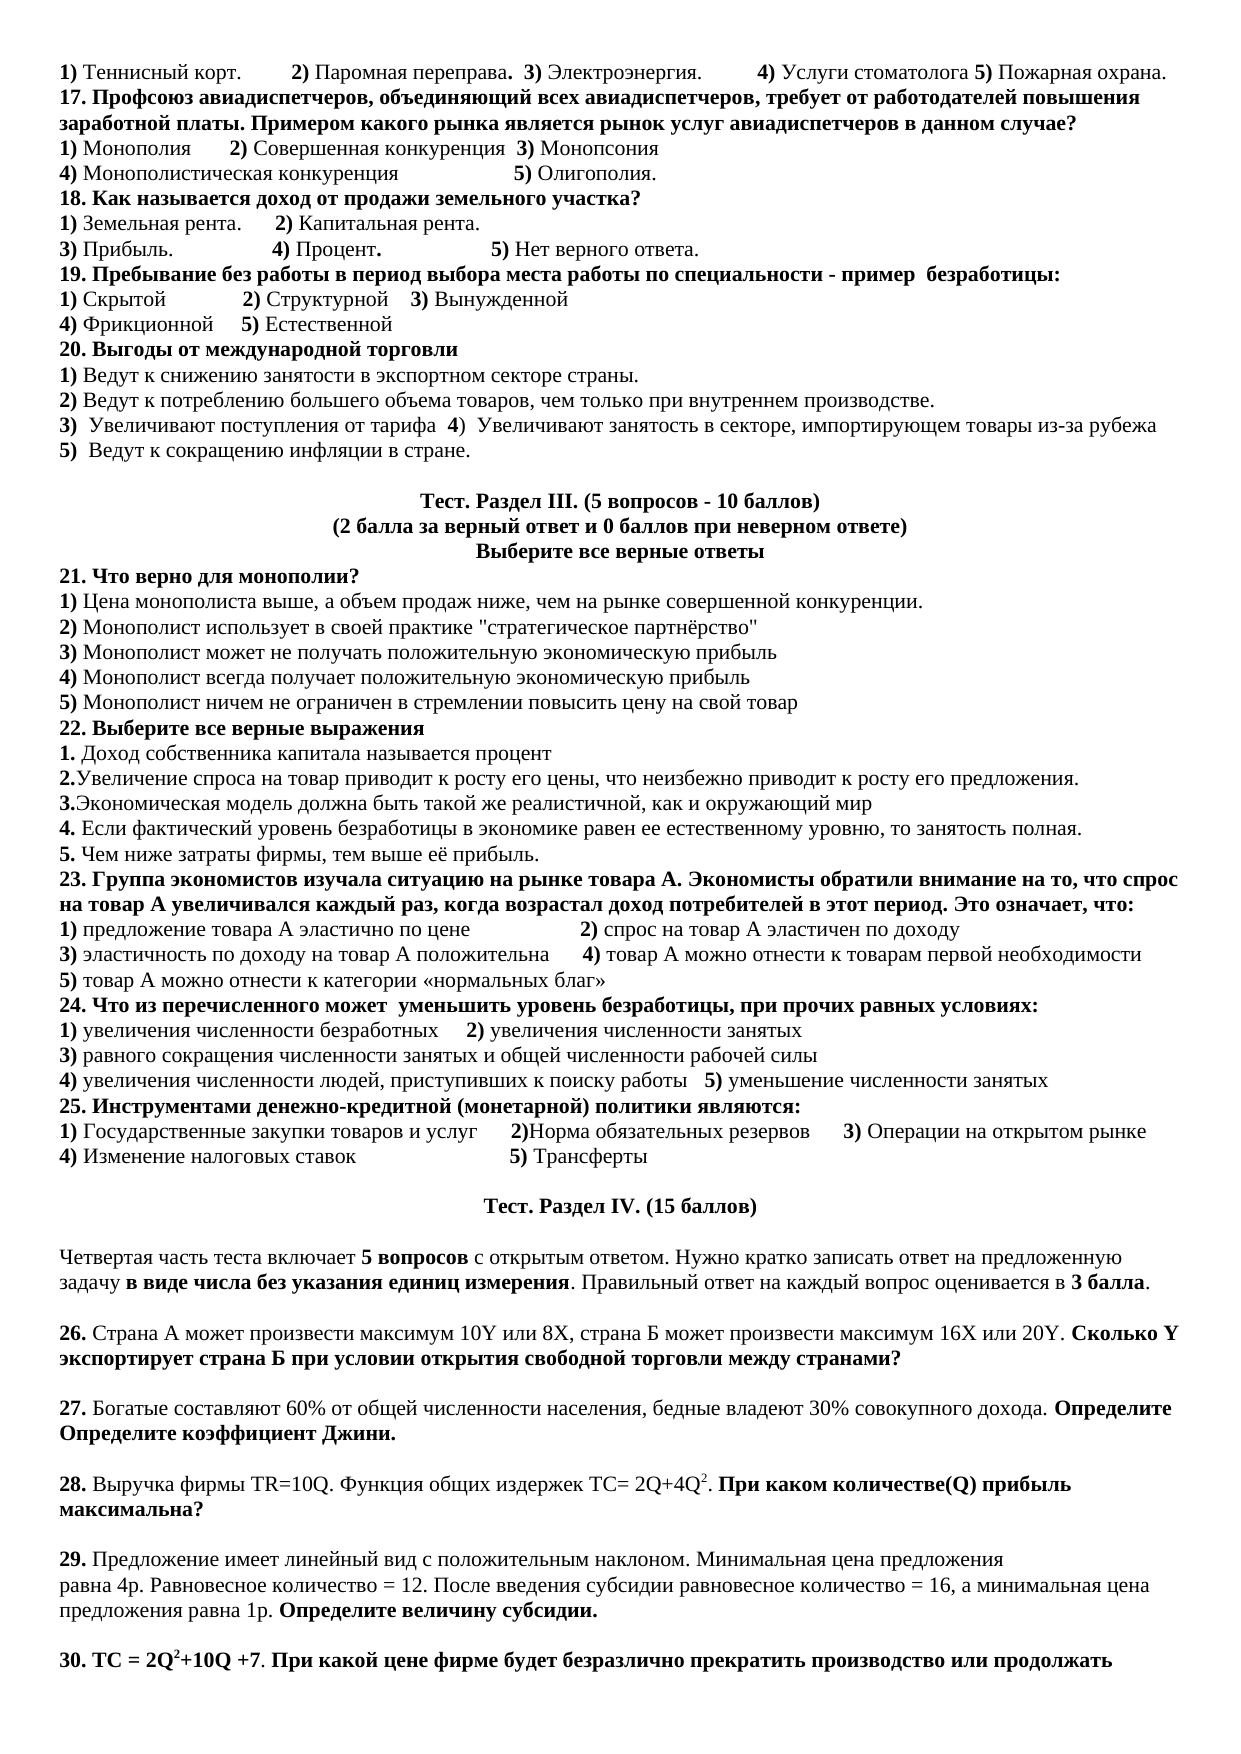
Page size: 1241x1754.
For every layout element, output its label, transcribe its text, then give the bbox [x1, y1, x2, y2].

text Тест. Раздел III. (5 вопросов - 10 баллов) [59, 488, 1181, 513]
text Четвертая часть теста включает 5 вопросов с открытым ответом. Нужно кратко записать ответ на предложенную задачу в виде числа без указания единиц измерения. Правильный ответ на каждый вопрос оценивается в 3 балла. [59, 1244, 1181, 1294]
text равна 4р. Равновесное количество = 12. После введения субсидии равновесное количество = 16, а минимальная цена предложения равна 1р. Определите величину субсидии. [59, 1572, 1181, 1622]
text 24. Что из перечисленного может уменьшить уровень безработицы, при прочих равных условиях: [59, 992, 1181, 1017]
text 27. Богатые составляют 60% от общей численности населения, бедные владеют 30% совокупного дохода. Определите Определите коэффициент Джини. [59, 1395, 1181, 1446]
text 1. Доход собственника капитала называется процент [59, 740, 1181, 765]
text 4. Если фактический уровень безработицы в экономике равен ее естественному уровню, то занятость полная. [59, 815, 1181, 841]
text 1) Государственные закупки товаров и услуг 2)Норма обязательных резервов 3) Операции на открытом рынке [59, 1118, 1181, 1143]
text 19. Пребывание без работы в период выбора места работы по специальности - пример безработицы: [59, 261, 1181, 286]
text 1) предложение товара А эластично по цене 2) спрос на товар А эластичен по доходу [59, 916, 1181, 941]
text 5) Монополист ничем не ограничен в стремлении повысить цену на свой товар [59, 689, 1181, 714]
text 2) Монополист использует в своей практике "стратегическое партнёрство" [59, 614, 1181, 639]
text 3.Экономическая модель должна быть такой же реалистичной, как и окружающий мир [59, 790, 1181, 815]
text 2.Увеличение спроса на товар приводит к росту его цены, что неизбежно приводит к росту его предложения. [59, 765, 1181, 790]
text 1) Цена монополиста выше, а объем продаж ниже, чем на рынке совершенной конкуренции. [59, 588, 1181, 614]
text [59, 1647, 1181, 1672]
text 23. Группа экономистов изучала ситуацию на рынке товара А. Экономисты обратили внимание на то, что спрос на товар А увеличивался каждый раз, когда возрастал доход потребителей в этот период. Это означает, что: [59, 866, 1181, 916]
text 22. Выберите все верные выражения [59, 714, 1181, 740]
text 5) товар А можно отнести к категории «нормальных благ» [59, 967, 1181, 992]
text 3) эластичность по доходу на товар А положительна 4) товар А можно отнести к товарам первой необходимости [59, 941, 1181, 967]
text 20. Выгоды от международной торговли [59, 336, 1181, 362]
text 25. Инструментами денежно-кредитной (монетарной) политики являются: [59, 1093, 1181, 1118]
text 4) Монополистическая конкуренция 5) Олигополия. [59, 160, 1181, 185]
text Выберите все верные ответы [59, 538, 1181, 563]
text 4) увеличения численности людей, приступивших к поиску работы 5) уменьшение численности занятых [59, 1067, 1181, 1093]
text 1) Земельная рента. 2) Капитальная рента. [59, 210, 1181, 236]
text 17. Профсоюз авиадиспетчеров, объединяющий всех авиадиспетчеров, требует от работодателей повышения заработной платы. Примером какого рынка является рынок услуг авиадиспетчеров в данном случае? [59, 84, 1181, 135]
text 4) Монополист всегда получает положительную экономическую прибыль [59, 664, 1181, 689]
text 3) Прибыль. 4) Процент. 5) Нет верного ответа. [59, 236, 1181, 261]
text (2 балла за верный ответ и 0 баллов при неверном ответе) [59, 513, 1181, 538]
text 1) Скрытой 2) Структурной 3) Вынужденной [59, 286, 1181, 311]
text 4) Фрикционной 5) Естественной [59, 311, 1181, 336]
text 1) Ведут к снижению занятости в экспортном секторе страны. [59, 362, 1181, 387]
text 1) Монополия 2) Совершенная конкуренция 3) Монопсония [59, 135, 1181, 160]
text 29. Предложение имеет линейный вид с положительным наклоном. Минимальная цена предложения [59, 1546, 1181, 1572]
text 1) увеличения численности безработных 2) увеличения численности занятых [59, 1017, 1181, 1042]
text Тест. Раздел IV. (15 баллов) [59, 1193, 1181, 1219]
text 3) равного сокращения численности занятых и общей численности рабочей силы [59, 1042, 1181, 1067]
text 1) Теннисный корт. 2) Паромная переправа. 3) Электроэнергия. 4) Услуги стоматолога 5) Пожарная охрана. [59, 59, 1181, 84]
text 3) Увеличивают поступления от тарифа 4) Увеличивают занятость в секторе, импортирующем товары из-за рубежа [59, 412, 1181, 437]
text 5. Чем ниже затраты фирмы, тем выше её прибыль. [59, 841, 1181, 866]
text 21. Что верно для монополии? [59, 563, 1181, 588]
text 3) Монополист может не получать положительную экономическую прибыль [59, 639, 1181, 664]
text 26. Страна А может произвести максимум 10Y или 8Х, страна Б может произвести максимум 16Х или 20Y. Сколько Y экспортирует страна Б при условии открытия свободной торговли между странами? [59, 1319, 1181, 1370]
text 4) Изменение налоговых ставок 5) Трансферты [59, 1143, 1181, 1168]
text 18. Как называется доход от продажи земельного участка? [59, 185, 1181, 210]
text 2) Ведут к потреблению большего объема товаров, чем только при внутреннем производстве. [59, 387, 1181, 412]
text 5) Ведут к сокращению инфляции в стране. [59, 437, 1181, 462]
text 28. Выручка фирмы TR=10Q. Функция общих издержек TC= 2Q+4Q2. При каком количестве(Q) прибыль максимальна? [59, 1471, 1181, 1521]
